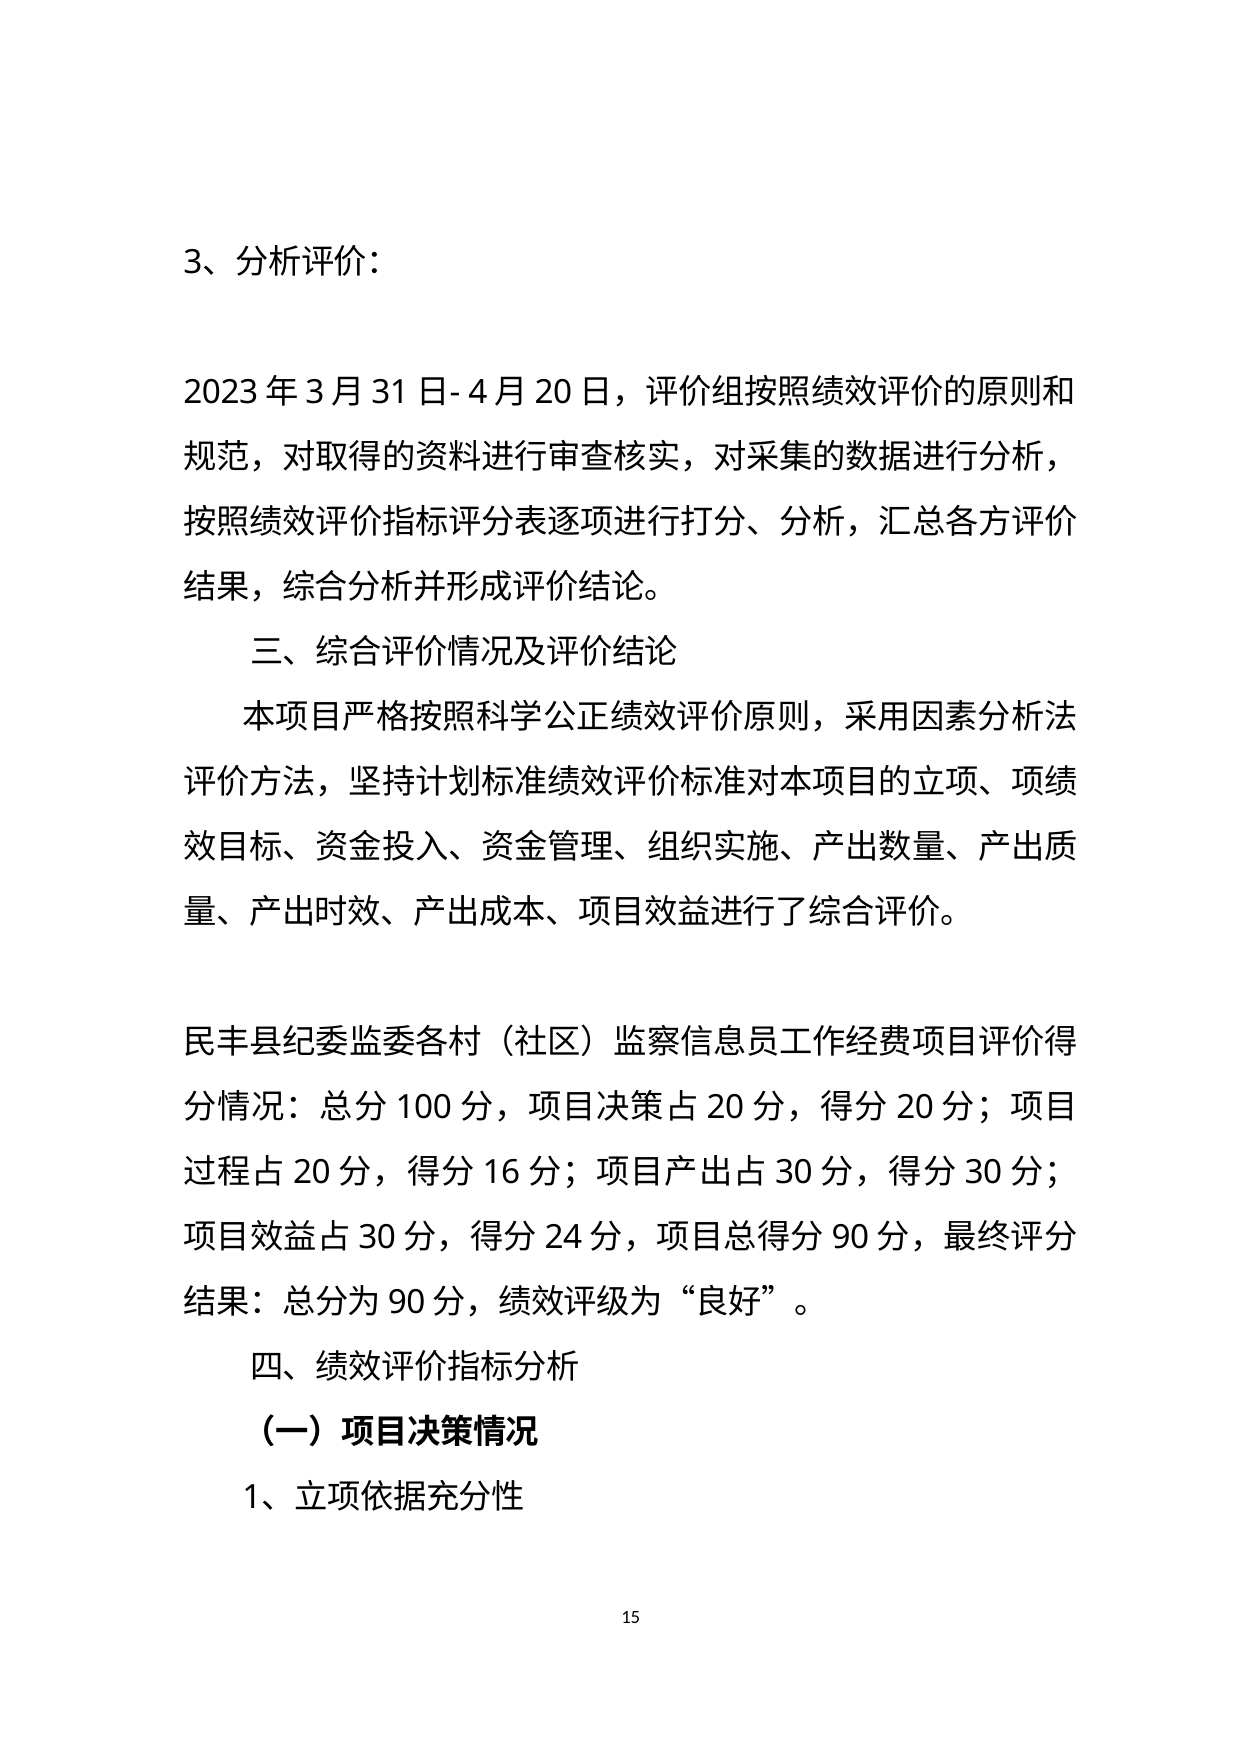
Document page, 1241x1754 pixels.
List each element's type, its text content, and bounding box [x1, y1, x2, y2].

text （一）项目决策情况 [183, 1397, 1078, 1462]
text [183, 162, 1078, 617]
text 四、绩效评价指标分析 [183, 1332, 1078, 1397]
text 三、综合评价情况及评价结论 [183, 617, 1078, 682]
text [183, 1462, 1078, 1527]
text 本项目严格按照科学公正绩效评价原则，采用因素分析法评价方法，坚持计划标准绩效评价标准对本项目的立项、项绩效目标、资金投入、资金管理、组织实施、产出数量、产出质量、产出时效、产出成本、项目效益进行了综合评价。 民丰县纪委监委各村（社区）监察信息员工作经费项目评价得分情况：总分100分，项目决策占20分，得分20分；项目过程占20分，得分16分；项目产出占30分，得分30分；项目效益占30分，得分24分，项目总得分90分，最终评分结果：总分为90分，绩效评级为“良好”。 [183, 682, 1078, 1332]
